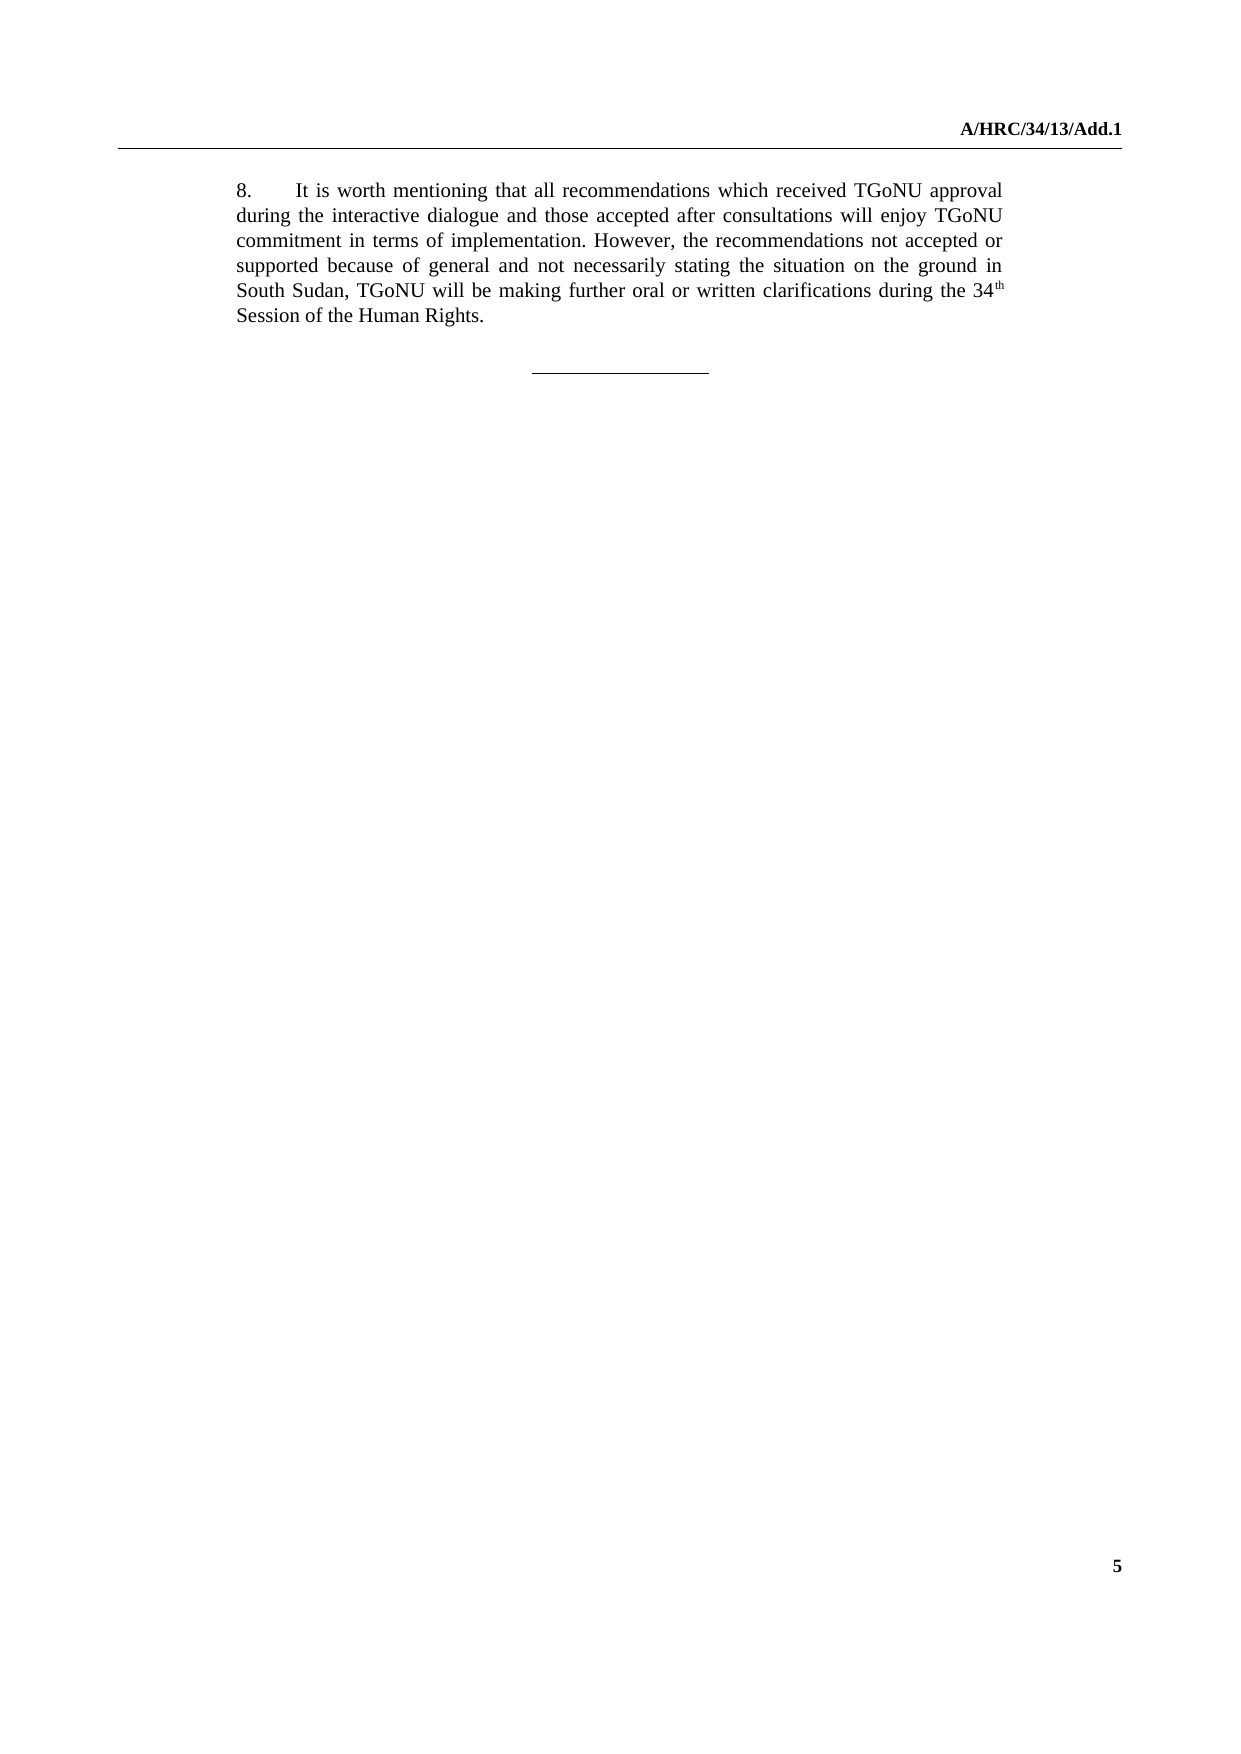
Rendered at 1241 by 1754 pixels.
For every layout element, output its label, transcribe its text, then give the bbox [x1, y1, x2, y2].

text 8. It is worth mentioning that all recommendations which received TGoNU approval during the interactive dialogue and those accepted after consultations will enjoy TGoNU commitment in terms of implementation. However, the recommendations not accepted or supported because of general and not necessarily stating the situation on the ground in South Sudan, TGoNU will be making further oral or written clarifications during the 34th Session of the Human Rights. [236, 177, 1004, 327]
